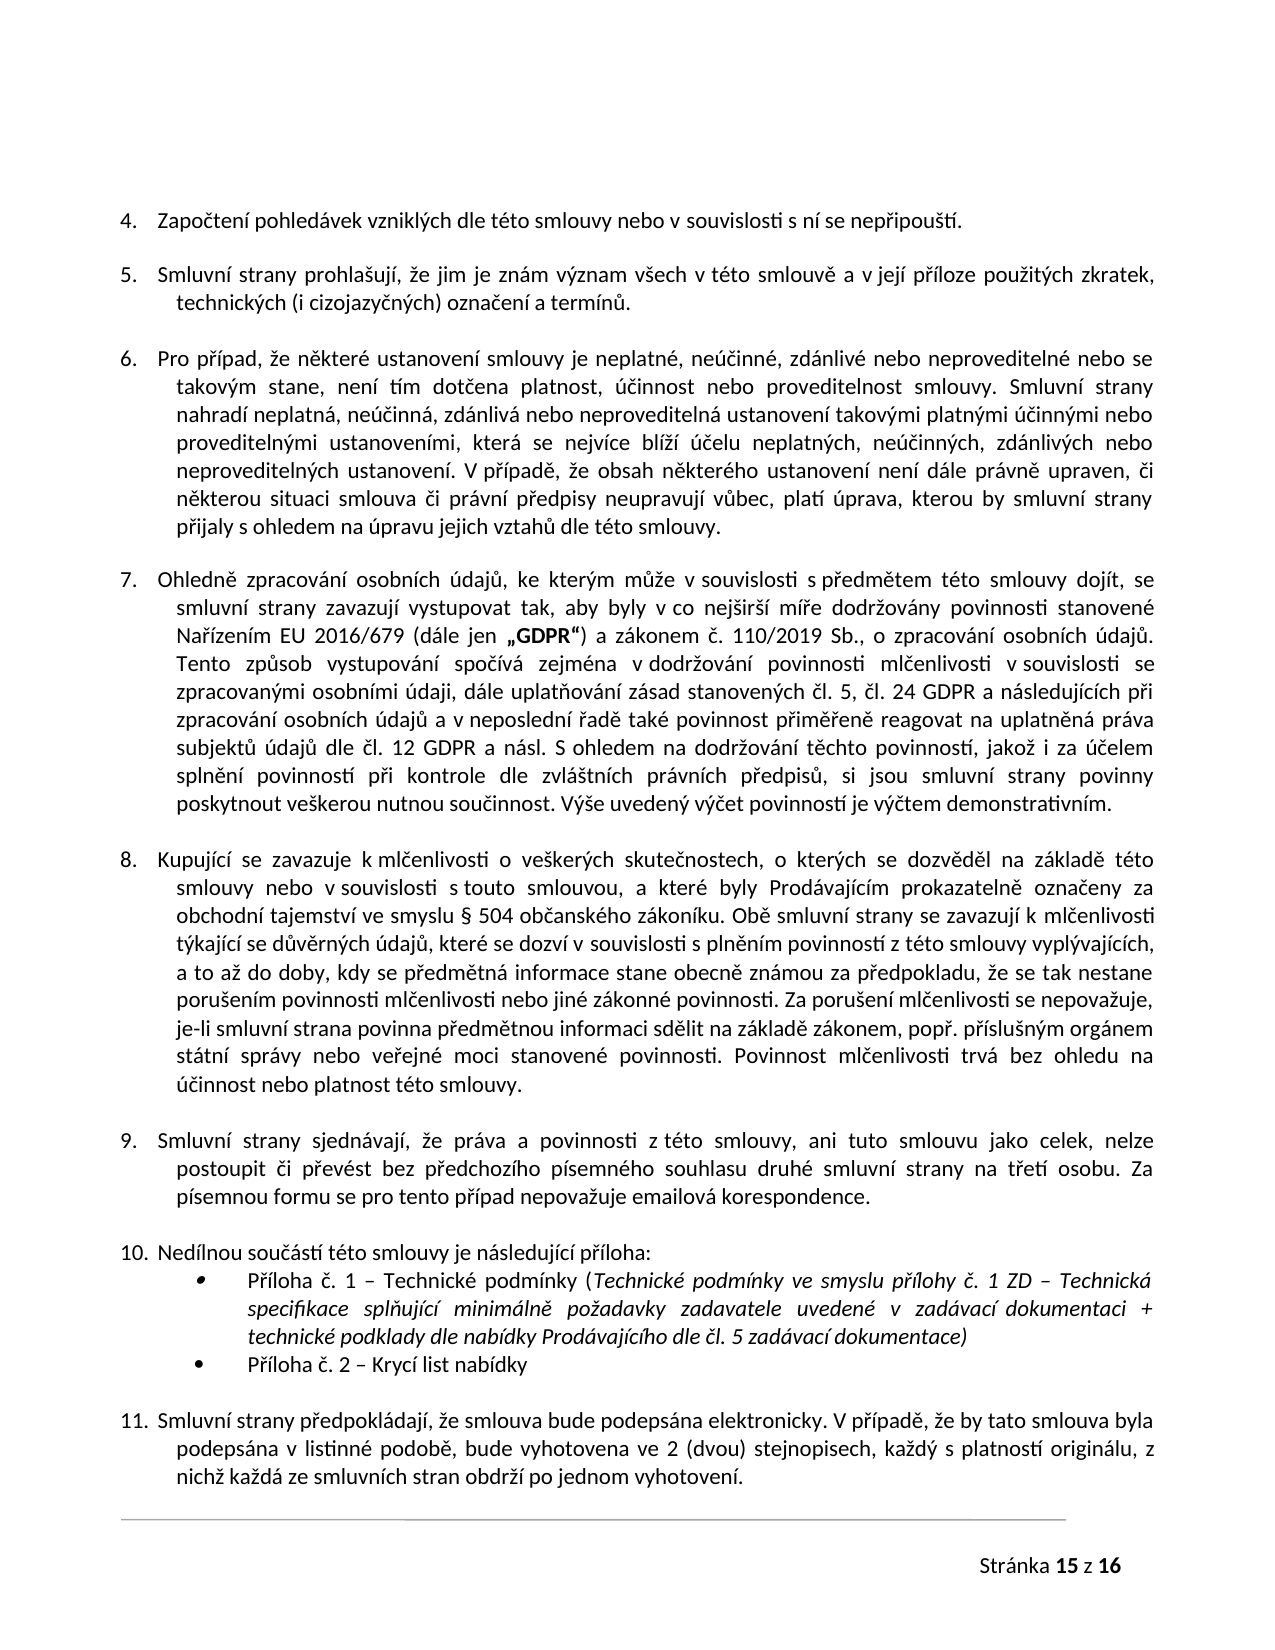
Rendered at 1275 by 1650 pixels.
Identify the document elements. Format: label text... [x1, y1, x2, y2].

list Příloha č. 2 – Krycí list nabídky [195, 1350, 1155, 1378]
list Smluvní strany předpokládají, že smlouva bude podepsána elektronicky. V případě, že by tato smlouva byla podepsána v listinné podobě, bude vyhotovena ve 2 (dvou) stejnopisech, každý s platností originálu, z nichž každá ze smluvních stran obdrží po jednom vyhotovení. [120, 1406, 1155, 1490]
list Kupující se zavazuje k mlčenlivosti o veškerých skutečnostech, o kterých se dozvěděl na základě této smlouvy nebo v souvislosti s touto smlouvou, a které byly Prodávajícím prokazatelně označeny za obchodní tajemství ve smyslu § 504 občanského zákoníku. Obě smluvní strany se zavazují k mlčenlivosti týkající se důvěrných údajů, které se dozví v souvislosti s plněním povinností z této smlouvy vyplývajících, a to až do doby, kdy se předmětná informace stane obecně známou za předpokladu, že se tak nestane porušením povinnosti mlčenlivosti nebo jiné zákonné povinnosti. Za porušení mlčenlivosti se nepovažuje, je-li smluvní strana povinna předmětnou informaci sdělit na základě zákonem, popř. příslušným orgánem státní správy nebo veřejné moci stanovené povinnosti. Povinnost mlčenlivosti trvá bez ohledu na účinnost nebo platnost této smlouvy. [120, 846, 1155, 1098]
list Započtení pohledávek vzniklých dle této smlouvy nebo v souvislosti s ní se nepřipouští. [120, 206, 1155, 234]
list Nedílnou součástí této smlouvy je následující příloha: [120, 1238, 1155, 1266]
list Příloha č. 1 – Technické podmínky (Technické podmínky ve smyslu přílohy č. 1 ZD – Technická specifikace splňující minimálně požadavky zadavatele uvedené v zadávací dokumentaci + technické podklady dle nabídky Prodávajícího dle čl. 5 zadávací dokumentace) [195, 1266, 1155, 1350]
list Smluvní strany sjednávají, že práva a povinnosti z této smlouvy, ani tuto smlouvu jako celek, nelze postoupit či převést bez předchozího písemného souhlasu druhé smluvní strany na třetí osobu. Za písemnou formu se pro tento případ nepovažuje emailová korespondence. [120, 1126, 1155, 1210]
list Pro případ, že některé ustanovení smlouvy je neplatné, neúčinné, zdánlivé nebo neproveditelné nebo se takovým stane, není tím dotčena platnost, účinnost nebo proveditelnost smlouvy. Smluvní strany nahradí neplatná, neúčinná, zdánlivá nebo neproveditelná ustanovení takovými platnými účinnými nebo proveditelnými ustanoveními, která se nejvíce blíží účelu neplatných, neúčinných, zdánlivých nebo neproveditelných ustanovení. V případě, že obsah některého ustanovení není dále právně upraven, či některou situaci smlouva či právní předpisy neupravují vůbec, platí úprava, kterou by smluvní strany přijaly s ohledem na úpravu jejich vztahů dle této smlouvy. [120, 344, 1155, 540]
list Smluvní strany prohlašují, že jim je znám význam všech v této smlouvě a v její příloze použitých zkratek, technických (i cizojazyčných) označení a termínů. [120, 260, 1155, 316]
list Ohledně zpracování osobních údajů, ke kterým může v souvislosti s předmětem této smlouvy dojít, se smluvní strany zavazují vystupovat tak, aby byly v co nejširší míře dodržovány povinnosti stanovené Nařízením EU 2016/679 (dále jen „GDPR“) a zákonem č. 110/2019 Sb., o zpracování osobních údajů. Tento způsob vystupování spočívá zejména v dodržování povinnosti mlčenlivosti v souvislosti se zpracovanými osobními údaji, dále uplatňování zásad stanovených čl. 5, čl. 24 GDPR a následujících při zpracování osobních údajů a v neposlední řadě také povinnost přiměřeně reagovat na uplatněná práva subjektů údajů dle čl. 12 GDPR a násl. S ohledem na dodržování těchto povinností, jakož i za účelem splnění povinností při kontrole dle zvláštních právních předpisů, si jsou smluvní strany povinny poskytnout veškerou nutnou součinnost. Výše uvedený výčet povinností je výčtem demonstrativním. [120, 565, 1155, 817]
